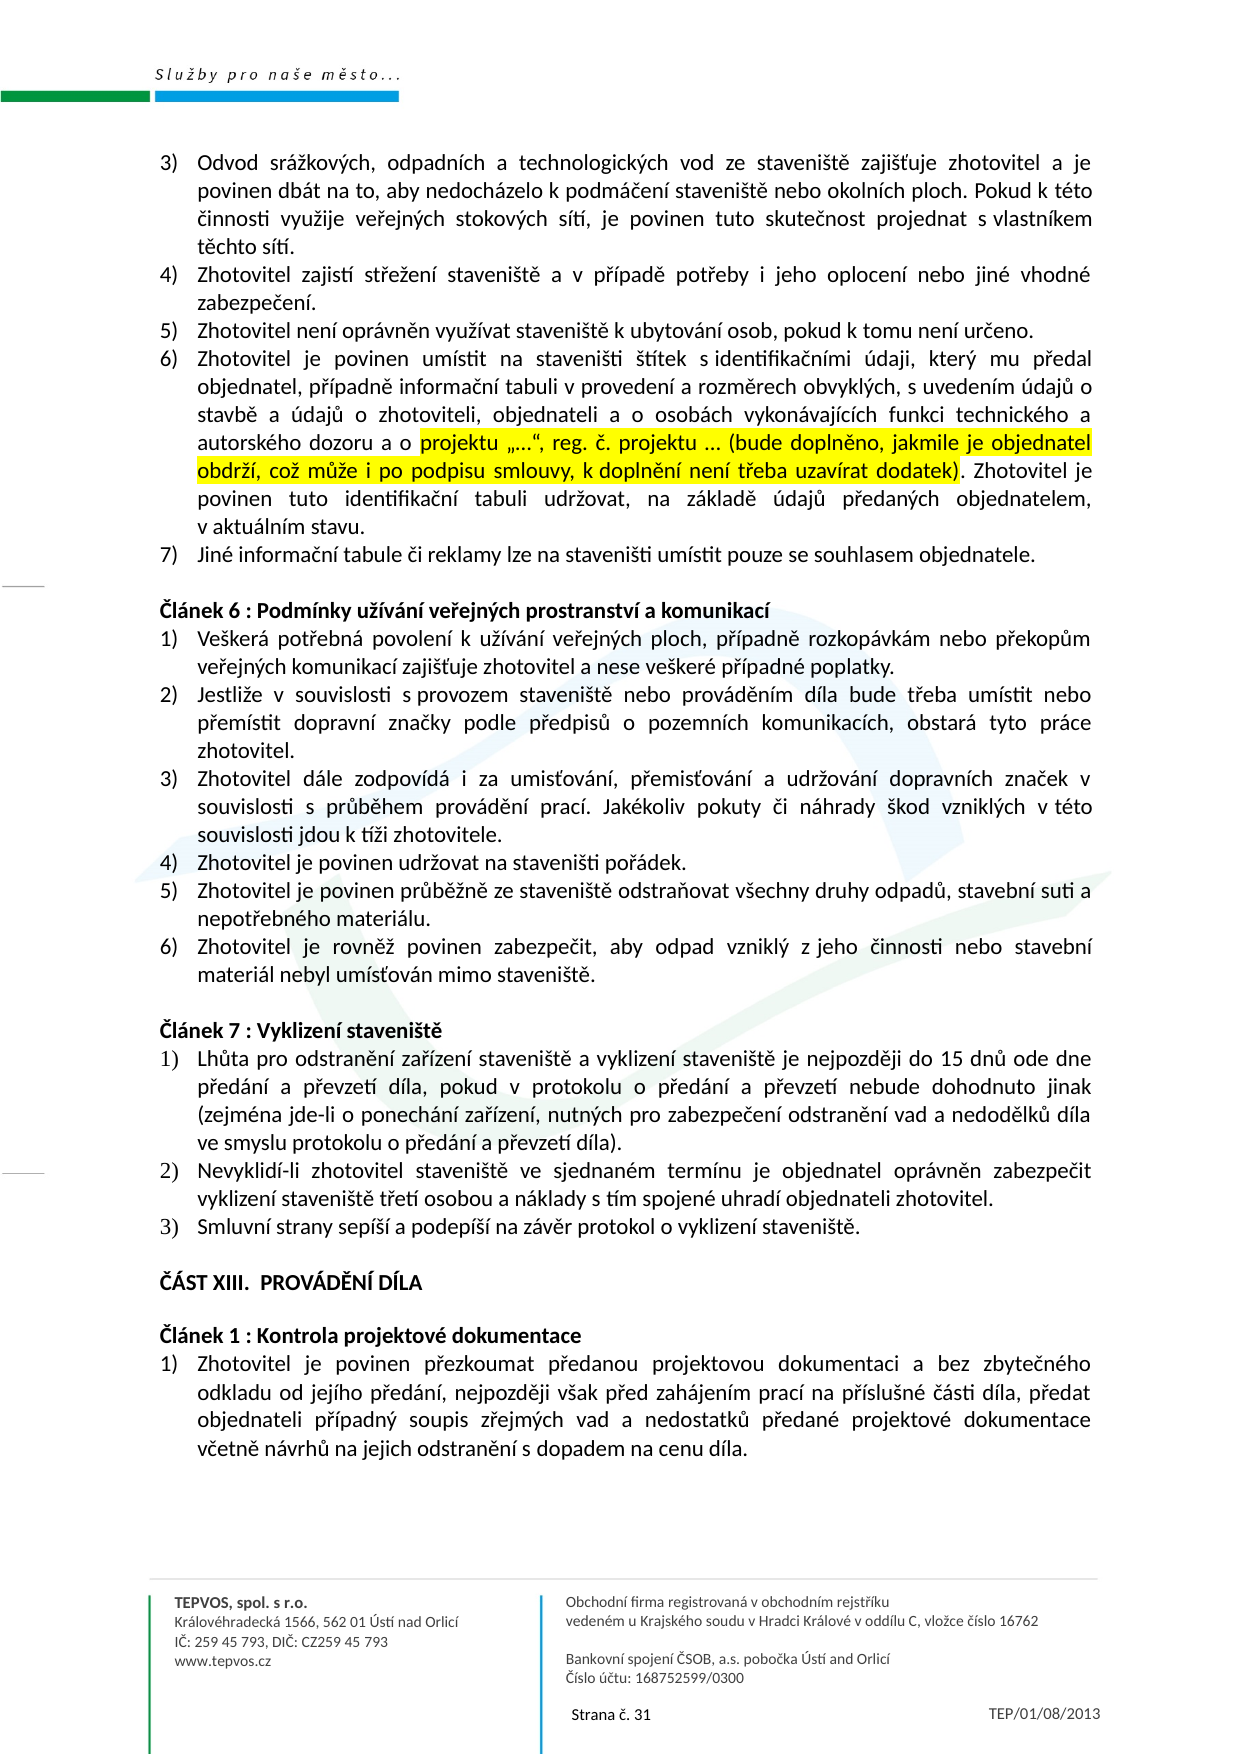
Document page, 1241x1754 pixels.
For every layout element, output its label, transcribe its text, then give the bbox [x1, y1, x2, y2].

list Zhotovitel je povinen přezkoumat předanou projektovou dokumentaci a bez zbytečného odkladu od jejího předání, nejpozději však před zahájením prací na příslušné části díla, předat objednateli případný soupis zřejmých vad a nedostatků předané projektové dokumentace včetně návrhů na jejich odstranění s dopadem na cenu díla. [159, 1349, 1092, 1462]
list Zhotovitel zajistí střežení staveniště a v případě potřeby i jeho oplocení nebo jiné vhodné zabezpečení. [159, 260, 1092, 316]
list Zhotovitel je povinen udržovat na staveništi pořádek. [159, 848, 1092, 876]
list Lhůta pro odstranění zařízení staveniště a vyklizení staveniště je nejpozději do 15 dnů ode dne předání a převzetí díla, pokud v protokolu o předání a převzetí nebude dohodnuto jinak (zejména jde-li o ponechání zařízení, nutných pro zabezpečení odstranění vad a nedodělků díla ve smyslu protokolu o předání a převzetí díla). [159, 1044, 1092, 1156]
list Zhotovitel je povinen průběžně ze staveniště odstraňovat všechny druhy odpadů, stavební suti a nepotřebného materiálu. [159, 876, 1092, 932]
list Odvod srážkových, odpadních a technologických vod ze staveniště zajišťuje zhotovitel a je povinen dbát na to, aby nedocházelo k podmáčení staveniště nebo okolních ploch. Pokud k této činnosti využije veřejných stokových sítí, je povinen tuto skutečnost projednat s vlastníkem těchto sítí. [159, 148, 1092, 260]
list Zhotovitel dále zodpovídá i za umisťování, přemisťování a udržování dopravních značek v souvislosti s průběhem provádění prací. Jakékoliv pokuty či náhrady škod vzniklých v této souvislosti jdou k tíži zhotovitele. [159, 764, 1092, 848]
text Článek 7 : Vyklizení staveniště [159, 1016, 1092, 1044]
list Zhotovitel je rovněž povinen zabezpečit, aby odpad vzniklý z jeho činnosti nebo stavební materiál nebyl umísťován mimo staveniště. [159, 932, 1092, 988]
text ČÁST XIII. PROVÁDĚNÍ DÍLA [159, 1268, 1092, 1297]
list Zhotovitel je povinen umístit na staveništi štítek s identifikačními údaji, který mu předal objednatel, případně informační tabuli v provedení a rozměrech obvyklých, s uvedením údajů o stavbě a údajů o zhotoviteli, objednateli a o osobách vykonávajících funkci technického a autorského dozoru a o projektu „…“, reg. č. projektu … (bude doplněno, jakmile je objednatel obdrží, což může i po podpisu smlouvy, k doplnění není třeba uzavírat dodatek). Zhotovitel je povinen tuto identifikační tabuli udržovat, na základě údajů předaných objednatelem, v aktuálním stavu. [159, 344, 1092, 540]
list Veškerá potřebná povolení k užívání veřejných ploch, případně rozkopávkám nebo překopům veřejných komunikací zajišťuje zhotovitel a nese veškeré případné poplatky. [159, 624, 1092, 680]
text Článek 1 : Kontrola projektové dokumentace [159, 1322, 1092, 1349]
list Nevyklidí-li zhotovitel staveniště ve sjednaném termínu je objednatel oprávněn zabezpečit vyklizení staveniště třetí osobou a náklady s tím spojené uhradí objednateli zhotovitel. [159, 1156, 1092, 1212]
text Článek 6 : Podmínky užívání veřejných prostranství a komunikací [159, 596, 1092, 624]
picture [0, 0, 1241, 1754]
list Jestliže v souvislosti s provozem staveniště nebo prováděním díla bude třeba umístit nebo přemístit dopravní značky podle předpisů o pozemních komunikacích, obstará tyto práce zhotovitel. [159, 680, 1092, 764]
list Smluvní strany sepíší a podepíší na závěr protokol o vyklizení staveniště. [159, 1212, 1092, 1241]
list Jiné informační tabule či reklamy lze na staveništi umístit pouze se souhlasem objednatele. [159, 540, 1092, 568]
list Zhotovitel není oprávněn využívat staveniště k ubytování osob, pokud k tomu není určeno. [159, 316, 1092, 344]
